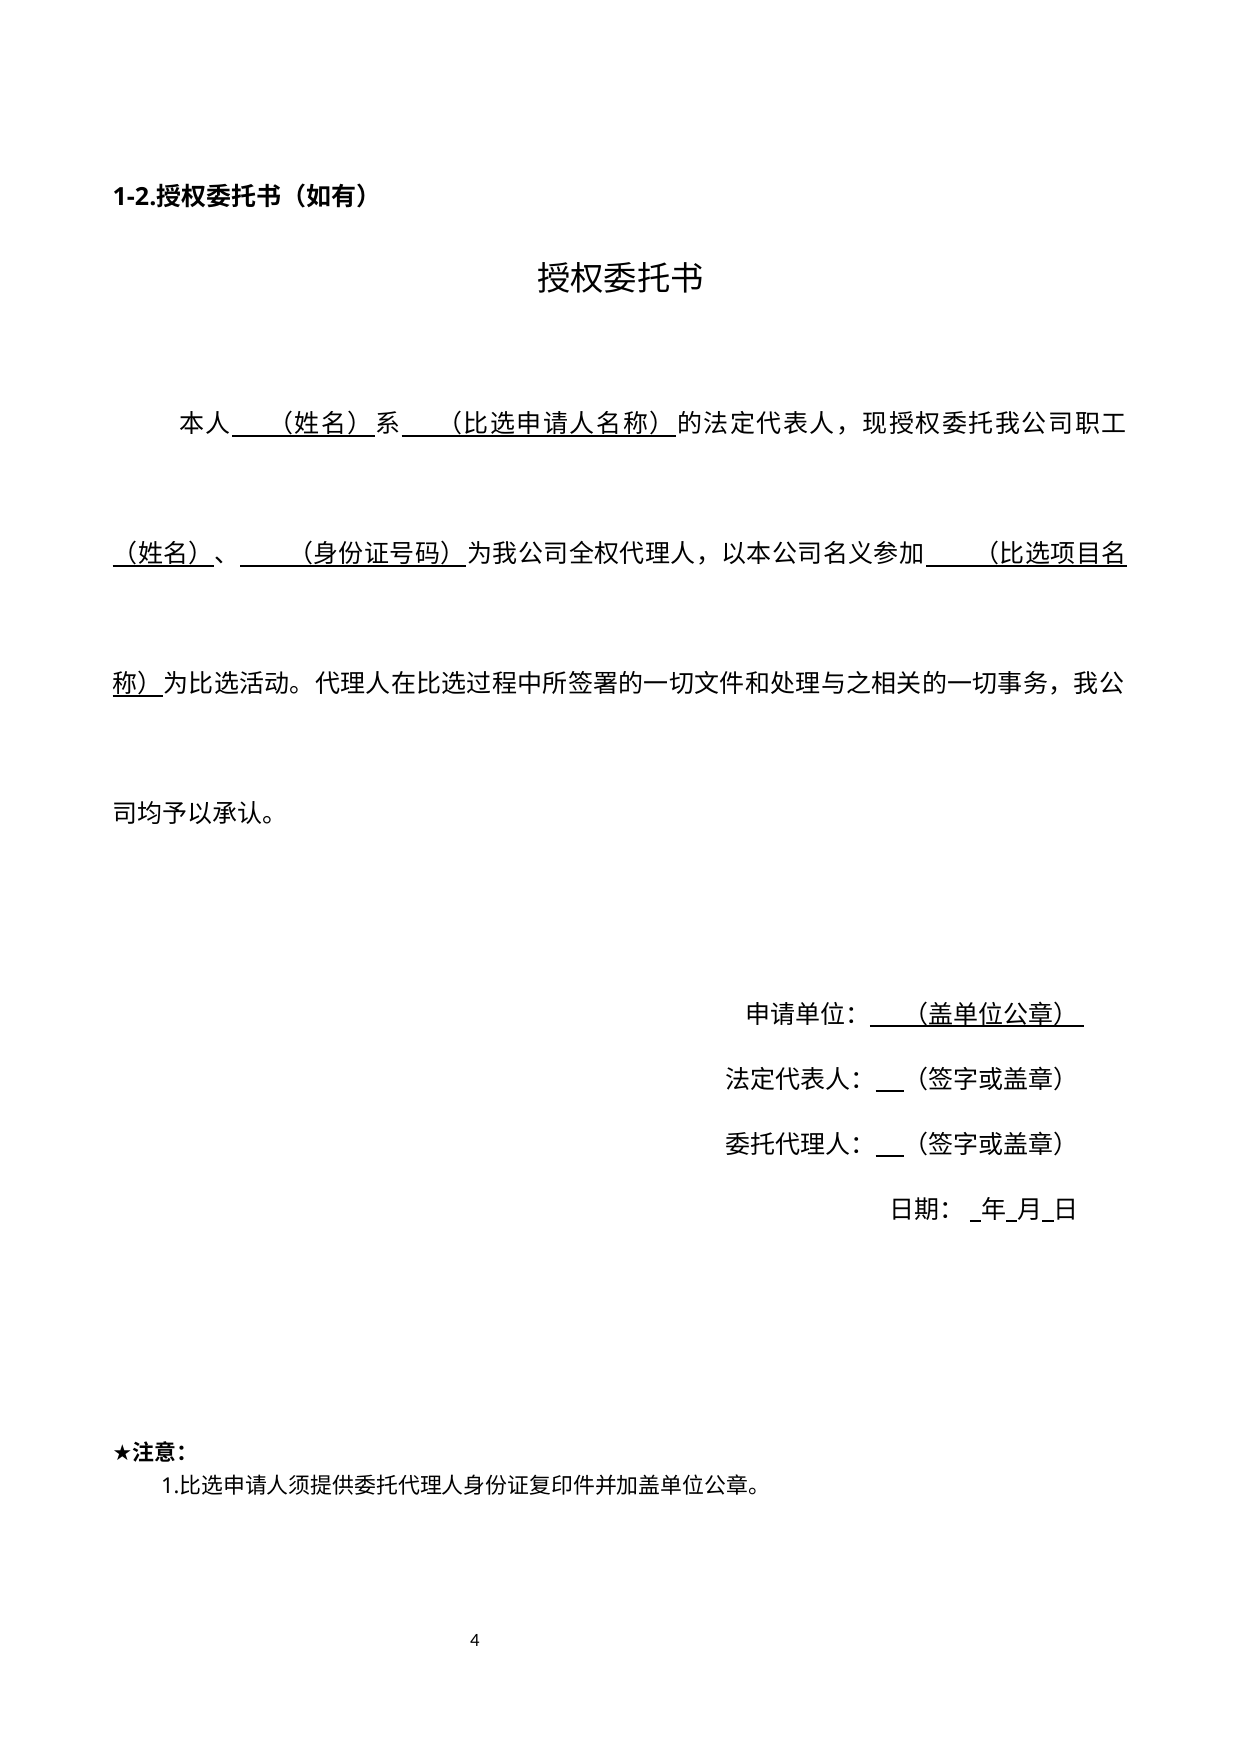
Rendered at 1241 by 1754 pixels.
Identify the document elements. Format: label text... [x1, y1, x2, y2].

text 申请单位： （盖单位公章） [112, 980, 1078, 1045]
text 1.比选申请人须提供委托代理人身份证复印件并加盖单位公章。 [119, 1467, 1121, 1500]
text 日期： 年 月 日 [112, 1175, 1078, 1240]
text ★注意： [112, 1435, 1128, 1467]
text 本人 （姓名）系 （比选申请人名称）的法定代表人，现授权委托我公司职工 （姓名）、 （身份证号码）为我公司全权代理人，以本公司名义参加 （比选项目名称）为比选活动。代理人在比选过程中所签署的一切文件和处理与之相关的一切事务，我公司均予以承认。 [112, 389, 1128, 844]
text 1-2.授权委托书（如有） [112, 162, 1128, 227]
text 授权委托书 [112, 243, 1128, 308]
text 法定代表人： （签字或盖章） [112, 1045, 1078, 1110]
text 委托代理人： （签字或盖章） [112, 1110, 1078, 1175]
